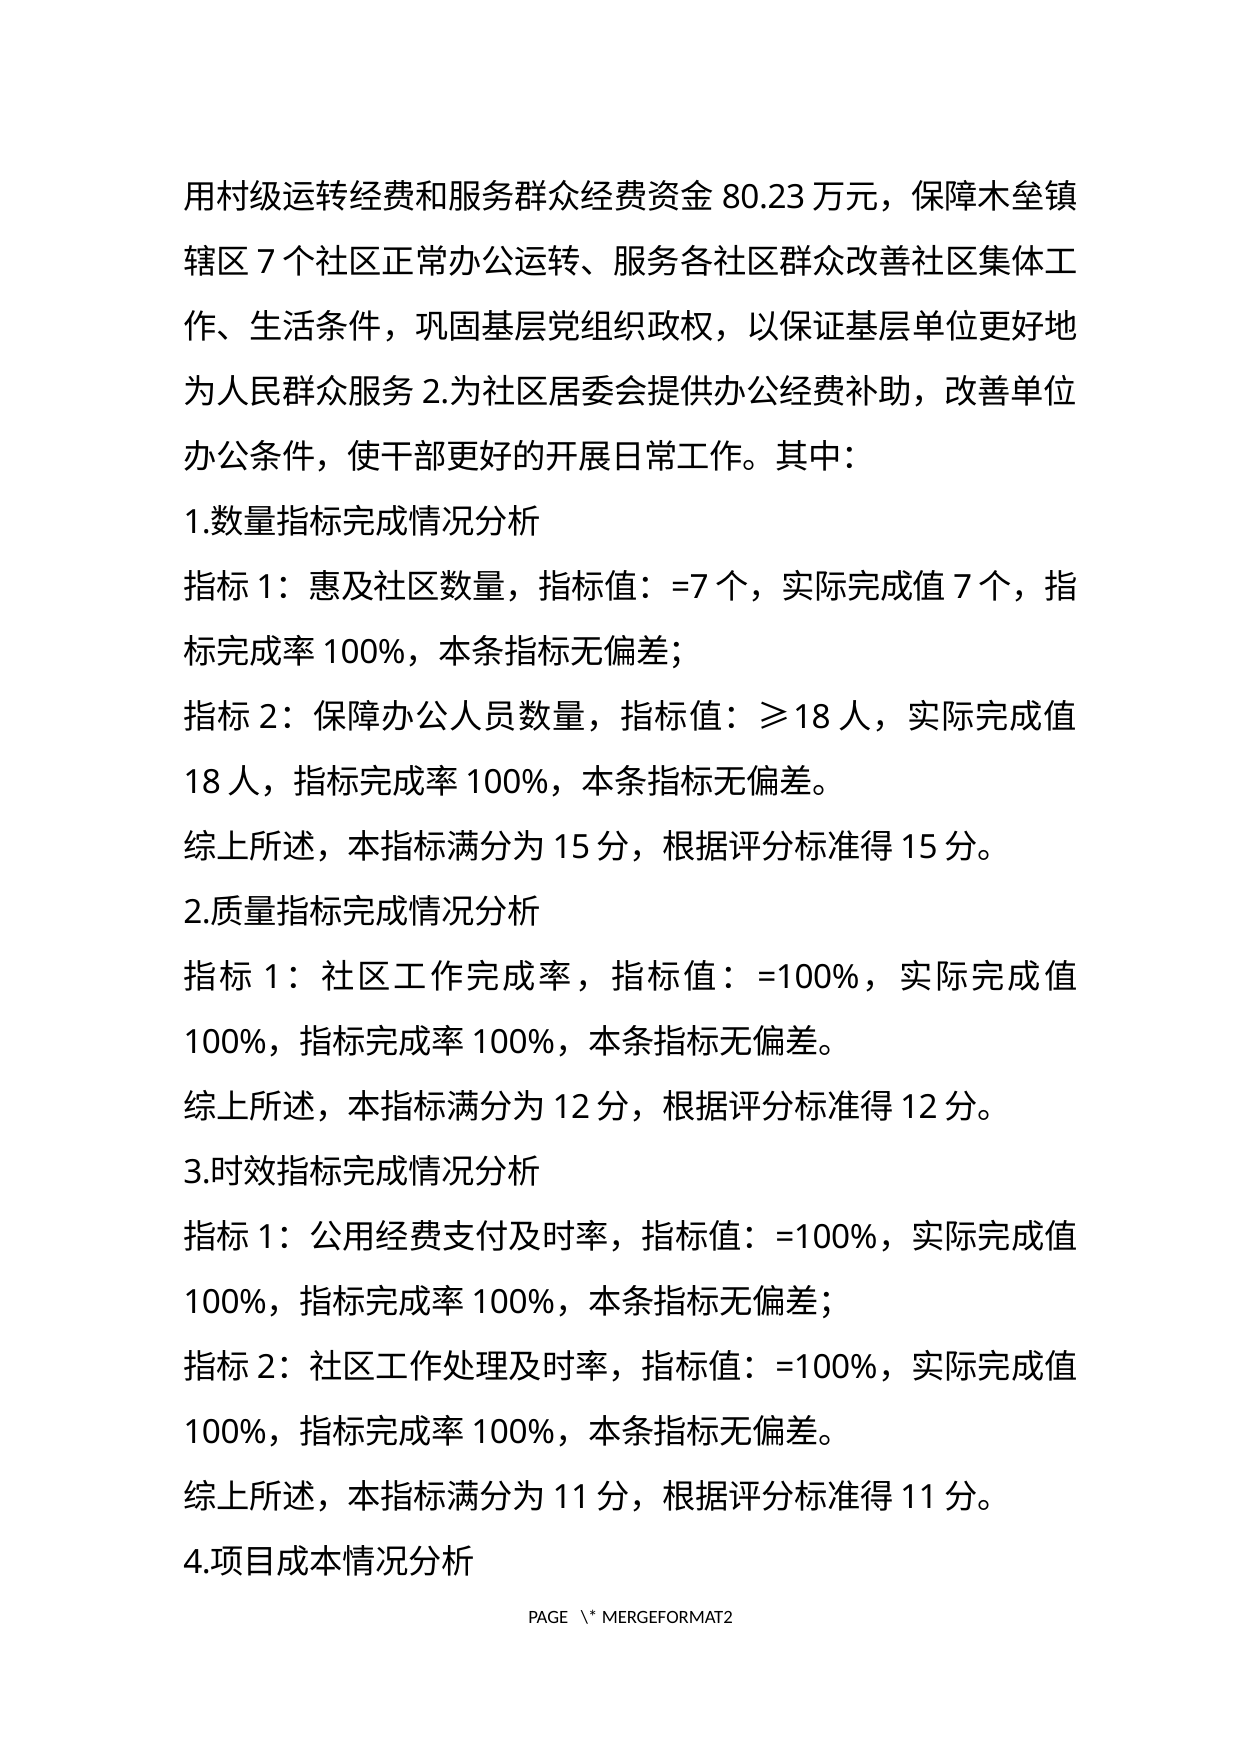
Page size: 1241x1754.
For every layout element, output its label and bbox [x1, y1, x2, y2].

text [183, 162, 1078, 1592]
